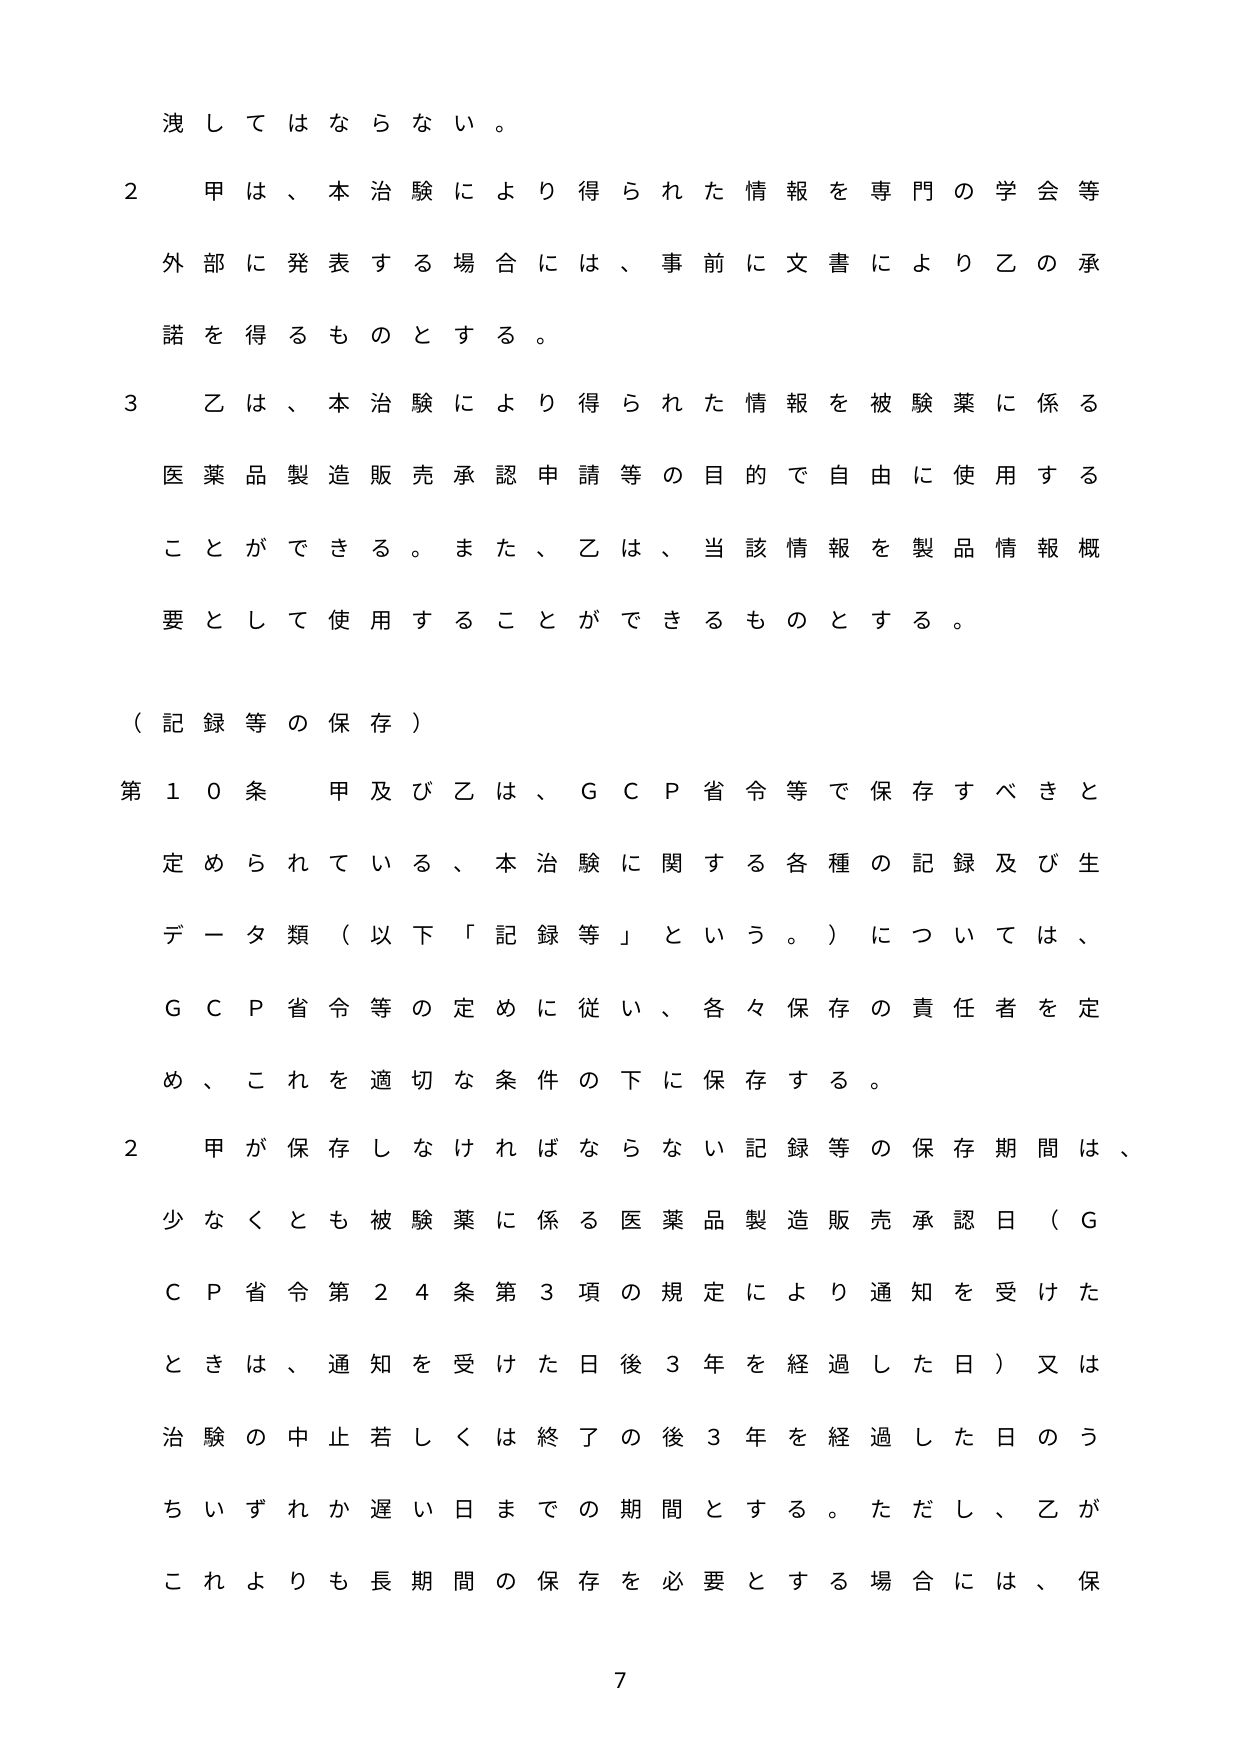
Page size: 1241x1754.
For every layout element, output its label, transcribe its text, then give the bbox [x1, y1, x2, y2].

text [120, 1115, 1120, 1612]
text 第１０条 甲及び乙は、ＧＣＰ省令等で保存すべきと定められている、本治験に関する各種の記録及び生データ類（以下「記録等」という。）については、ＧＣＰ省令等の定めに従い、各々保存の責任者を定め、これを適切な条件の下に保存する。 [120, 758, 1120, 1110]
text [120, 91, 1120, 153]
text ２ 甲は、本治験により得られた情報を専門の学会等外部に発表する場合には、事前に文書により乙の承諾を得るものとする。 [120, 158, 1120, 366]
text （記録等の保存） [120, 691, 1120, 753]
text ３ 乙は、本治験により得られた情報を被験薬に係る医薬品製造販売承認申請等の目的で自由に使用することができる。また、乙は、当該情報を製品情報概要として使用することができるものとする。 [120, 370, 1120, 650]
